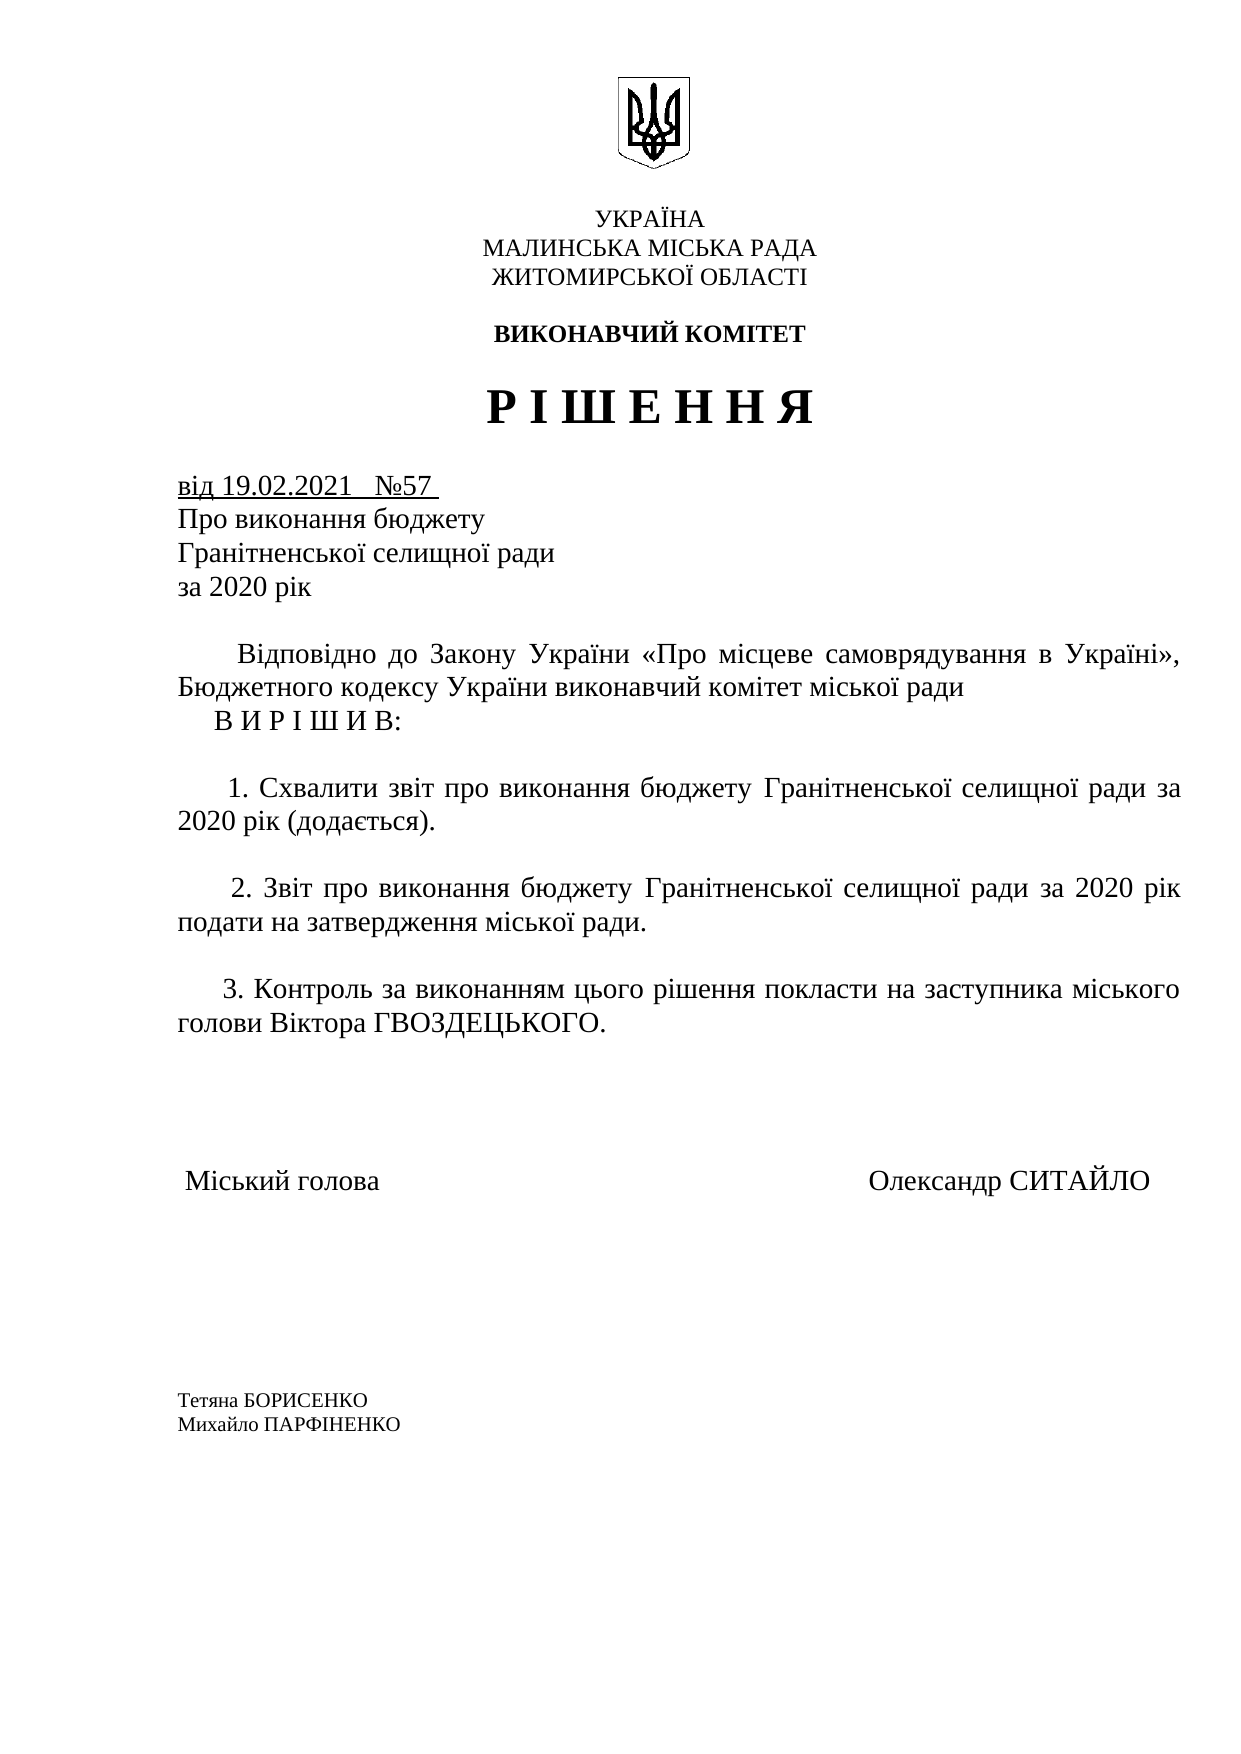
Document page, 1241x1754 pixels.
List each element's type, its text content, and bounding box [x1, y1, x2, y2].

text Міський голова Олександр СИТАЙЛО [177, 1163, 1181, 1196]
text Тетяна БОРИСЕНКО [177, 1388, 1181, 1412]
text Відповідно до Закону України «Про місцеве самоврядування в Україні», Бюджетного кодексу України виконавчий комітет міської ради [177, 636, 1181, 703]
text 3. Контроль за виконанням цього рішення покласти на заступника міського голови Віктора ГВОЗДЕЦЬКОГО. [177, 971, 1181, 1038]
text Р І Ш Е Н Н Я [118, 377, 1181, 434]
text Гранітненської селищної ради [177, 535, 1181, 569]
text 2. Звіт про виконання бюджету Гранітненської селищної ради за 2020 рік подати на затвердження міської ради. [177, 871, 1181, 938]
text Про виконання бюджету [177, 502, 1181, 535]
picture [616, 76, 691, 170]
text ЖИТОМИРСЬКОЇ ОБЛАСТІ [118, 262, 1181, 291]
text Михайло ПАРФІНЕНКО [177, 1412, 1181, 1436]
text від 19.02.2021 №57 [177, 468, 1181, 502]
text В И Р І Ш И В: [177, 703, 1181, 736]
text ВИКОНАВЧИЙ КОМІТЕТ [118, 319, 1181, 348]
text за 2020 рік [177, 569, 1181, 602]
text УКРАЇНА [118, 204, 1181, 233]
text МАЛИНСЬКА МІСЬКА РАДА [118, 233, 1181, 262]
text 1. Схвалити звіт про виконання бюджету Гранітненської селищної ради за 2020 рік (додається). [177, 770, 1181, 837]
